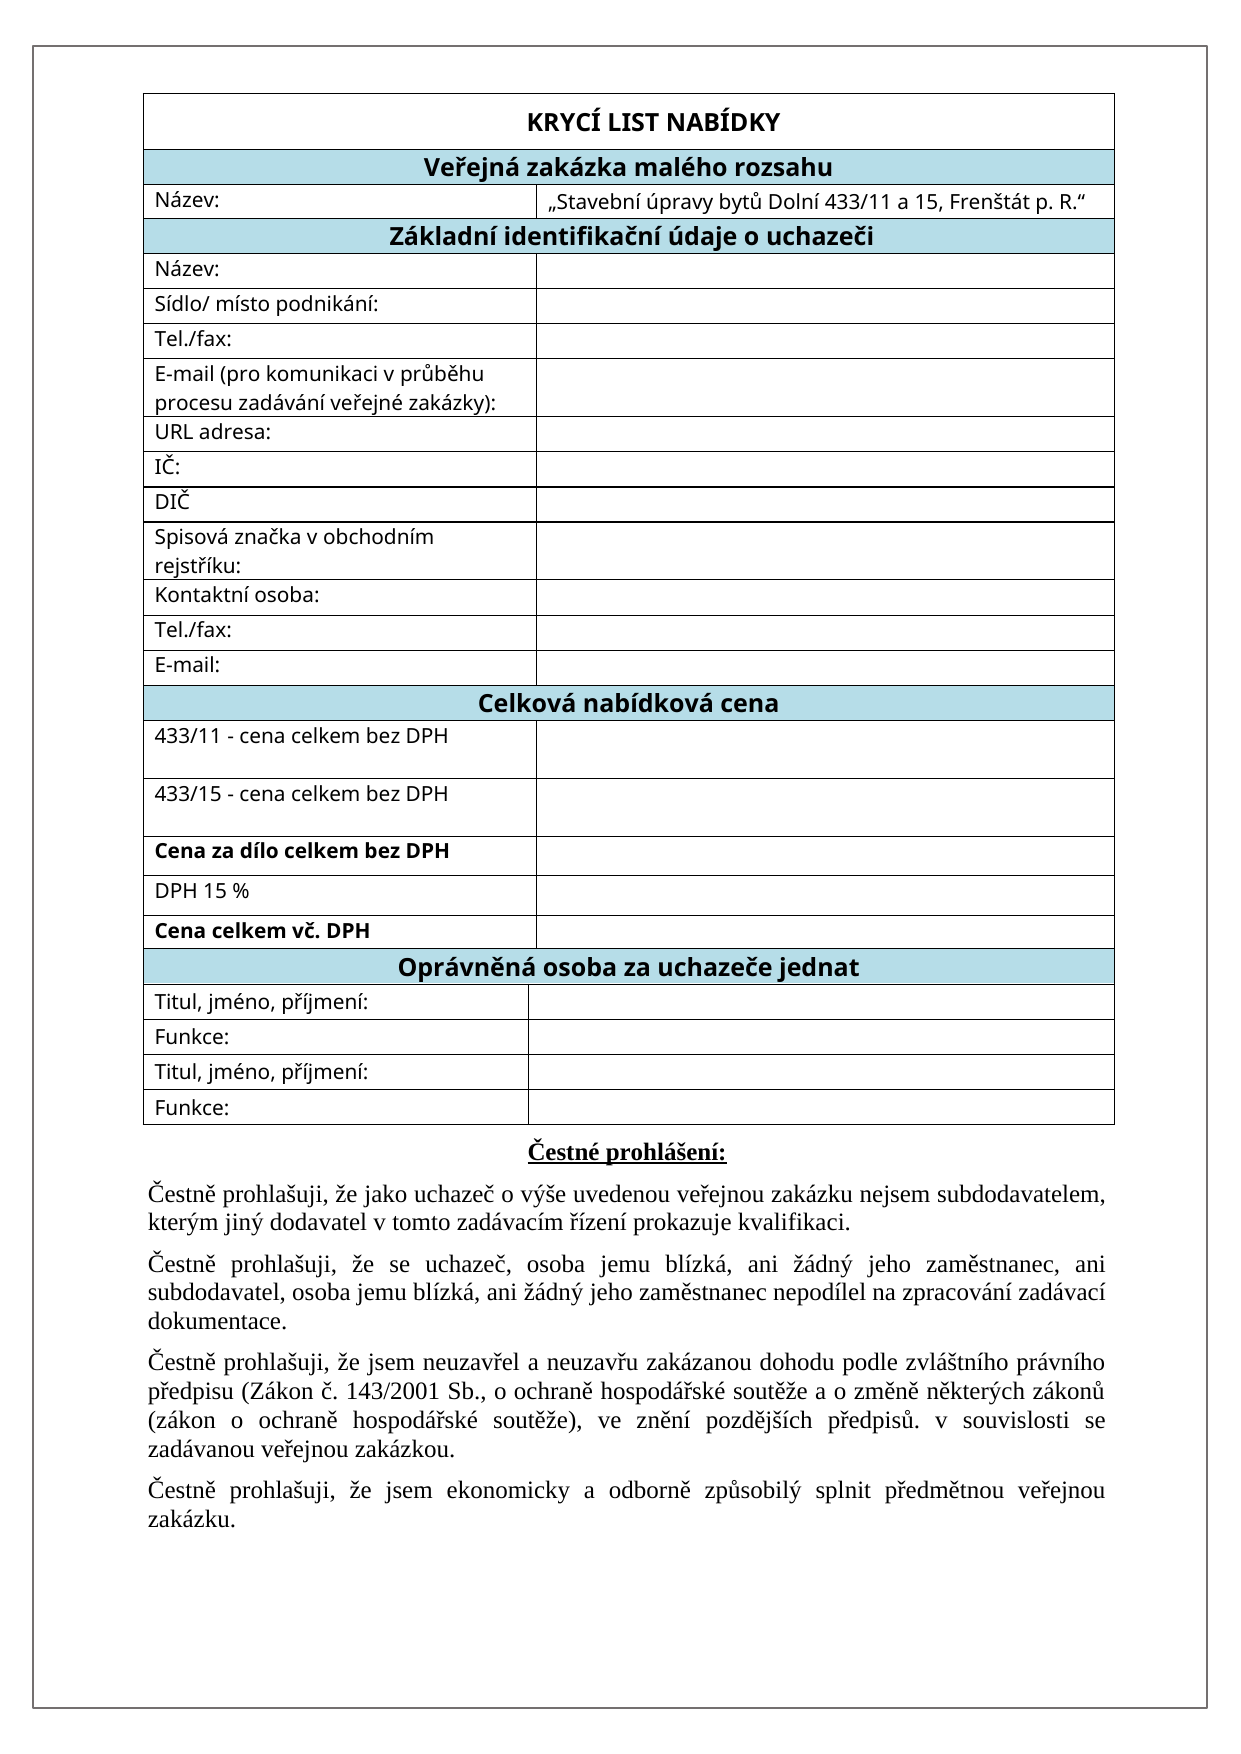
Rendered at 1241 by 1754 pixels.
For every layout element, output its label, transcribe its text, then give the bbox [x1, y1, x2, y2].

table_cell Titul, jméno, příjmení: [144, 985, 528, 1018]
table_cell Funkce: [144, 1020, 528, 1054]
table_cell [537, 837, 1114, 875]
table_cell DPH 15 % [144, 876, 536, 915]
table_cell [537, 488, 1114, 521]
table_cell URL adresa: [144, 417, 536, 451]
table_cell Základní identifikační údaje o uchazeči [144, 219, 1114, 253]
table_cell E-mail: [144, 651, 536, 685]
text Čestně prohlašuji, že jsem ekonomicky a odborně způsobilý splnit předmětnou veřejnou zakázku. [148, 1475, 1106, 1532]
table_cell Celková nabídková cena [144, 686, 1114, 720]
table_cell [529, 985, 1114, 1018]
table_cell [537, 324, 1114, 358]
table_cell E-mail (pro komunikaci v průběhu procesu zadávání veřejné zakázky): [144, 359, 536, 416]
table_cell Název: [144, 254, 536, 288]
table_cell Název: [144, 185, 536, 218]
table_cell Sídlo/ místo podnikání: [144, 289, 536, 323]
table_cell Oprávněná osoba za uchazeče jednat [144, 949, 1114, 983]
text Čestné prohlášení: [148, 1125, 1106, 1166]
text Čestně prohlašuji, že jako uchazeč o výše uvedenou veřejnou zakázku nejsem subdodavatelem, kterým jiný dodavatel v tomto zadávacím řízení prokazuje kvalifikaci. [148, 1179, 1106, 1236]
table_header KRYCÍ LIST NABÍDKY [144, 94, 1114, 149]
table_cell Veřejná zakázka malého rozsahu [144, 150, 1114, 184]
table_cell [537, 359, 1114, 416]
text Čestně prohlašuji, že jsem neuzavřel a neuzavřu zakázanou dohodu podle zvláštního právního předpisu (Zákon č. 143/2001 Sb., o ochraně hospodářské soutěže a o změně některých zákonů (zákon o ochraně hospodářské soutěže), ve znění pozdějších předpisů. v souvislosti se zadávanou veřejnou zakázkou. [148, 1347, 1106, 1462]
table_cell Kontaktní osoba: [144, 580, 536, 614]
table_cell [537, 779, 1114, 836]
table_cell IČ: [144, 452, 536, 486]
table_cell [537, 916, 1114, 948]
table_cell [537, 580, 1114, 614]
table_cell [537, 876, 1114, 915]
table_cell [529, 1055, 1114, 1089]
table_cell Cena celkem vč. DPH [144, 916, 536, 948]
table_cell [537, 289, 1114, 323]
table_cell 433/15 - cena celkem bez DPH [144, 779, 536, 836]
table_cell Titul, jméno, příjmení: [144, 1055, 528, 1089]
text Čestně prohlašuji, že se uchazeč, osoba jemu blízká, ani žádný jeho zaměstnanec, ani subdodavatel, osoba jemu blízká, ani žádný jeho zaměstnanec nepodílel na zpracování zadávací dokumentace. [148, 1249, 1106, 1335]
table_cell [537, 254, 1114, 288]
table_cell [537, 651, 1114, 685]
table_cell [529, 1020, 1114, 1054]
table_cell [537, 417, 1114, 451]
table_cell Tel./fax: [144, 616, 536, 649]
table_cell [529, 1090, 1114, 1124]
table_cell DIČ [144, 488, 536, 521]
table_cell [537, 721, 1114, 778]
table_cell [537, 452, 1114, 486]
table_cell „Stavební úpravy bytů Dolní 433/11 a 15, Frenštát p. R.“ [537, 185, 1114, 218]
table_cell Funkce: [144, 1090, 528, 1124]
table_cell Tel./fax: [144, 324, 536, 358]
table_cell Spisová značka v obchodním rejstříku: [144, 523, 536, 579]
table_cell 433/11 - cena celkem bez DPH [144, 721, 536, 778]
table_cell [537, 616, 1114, 649]
table_cell Cena za dílo celkem bez DPH [144, 837, 536, 875]
table_cell [537, 523, 1114, 579]
